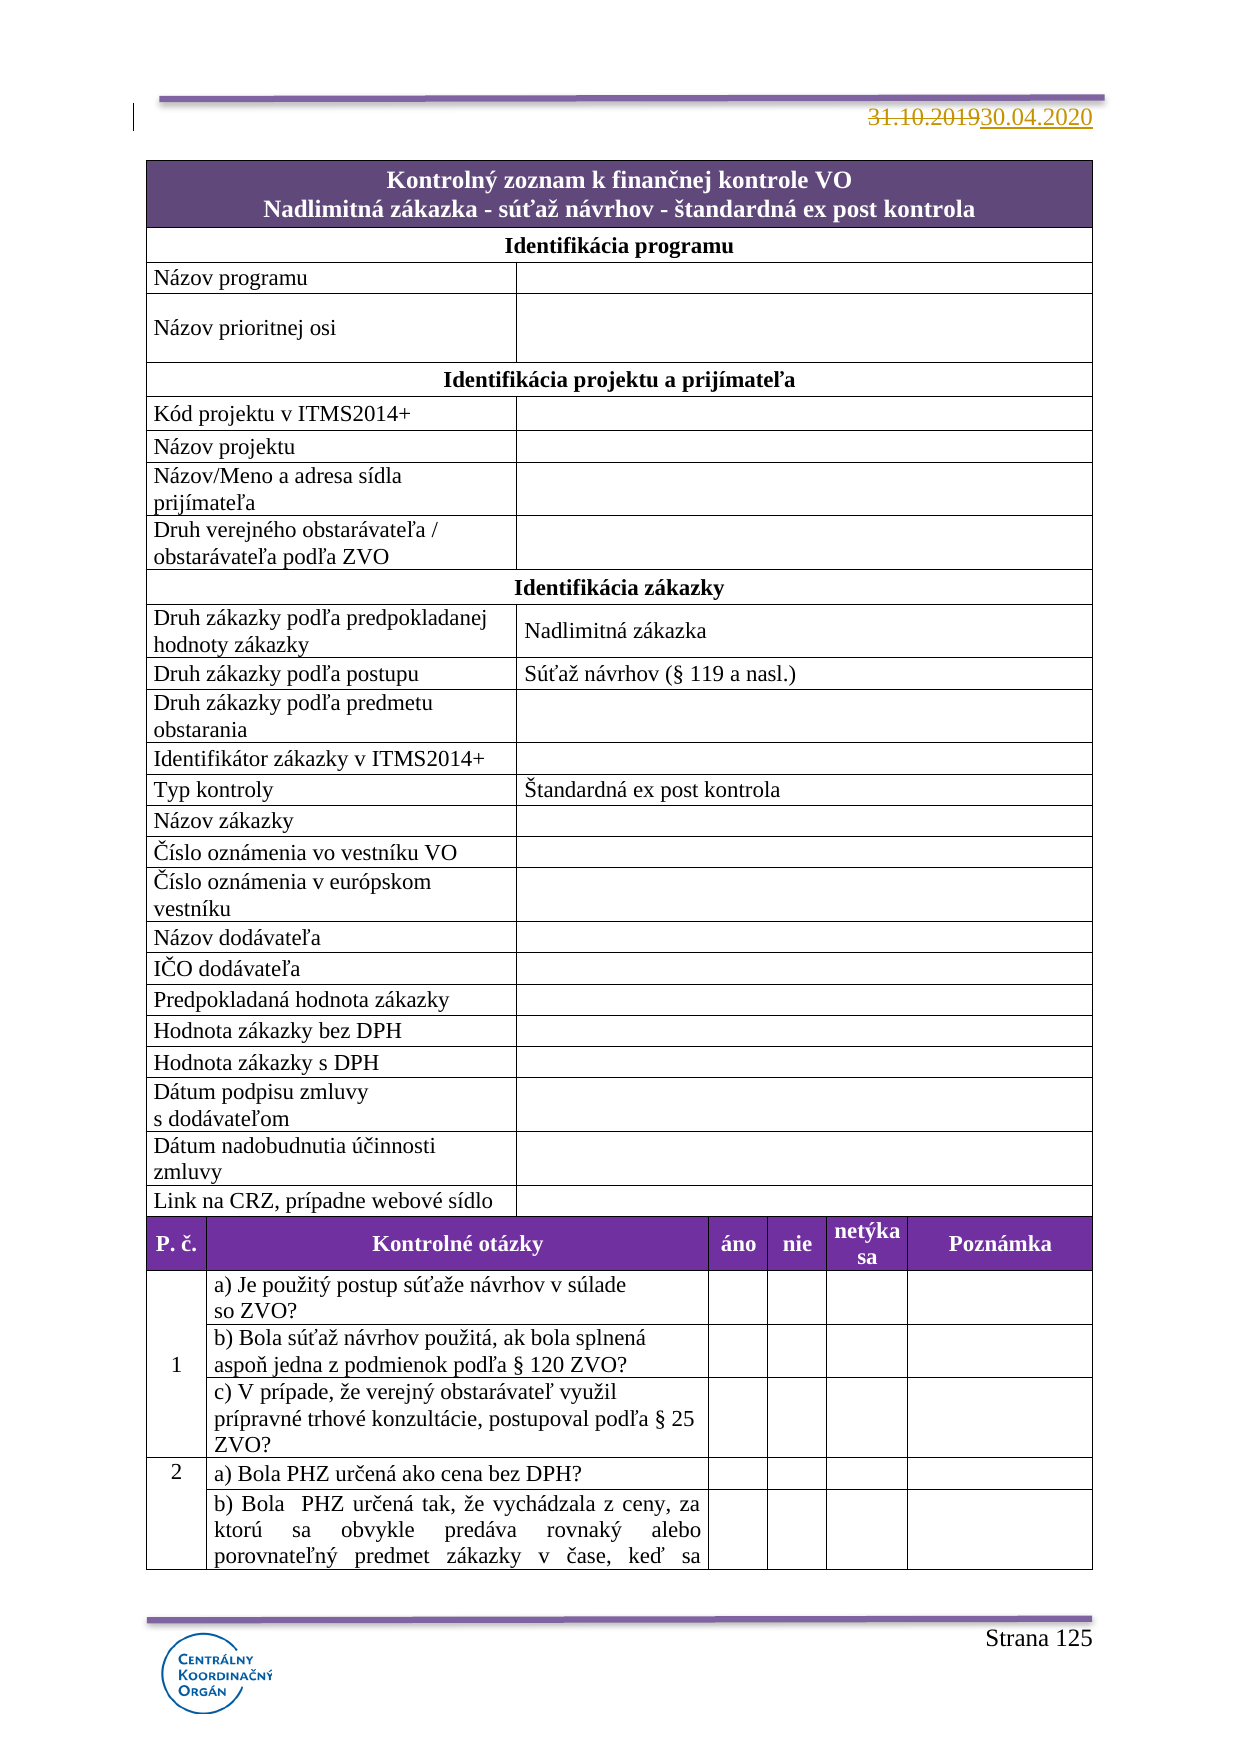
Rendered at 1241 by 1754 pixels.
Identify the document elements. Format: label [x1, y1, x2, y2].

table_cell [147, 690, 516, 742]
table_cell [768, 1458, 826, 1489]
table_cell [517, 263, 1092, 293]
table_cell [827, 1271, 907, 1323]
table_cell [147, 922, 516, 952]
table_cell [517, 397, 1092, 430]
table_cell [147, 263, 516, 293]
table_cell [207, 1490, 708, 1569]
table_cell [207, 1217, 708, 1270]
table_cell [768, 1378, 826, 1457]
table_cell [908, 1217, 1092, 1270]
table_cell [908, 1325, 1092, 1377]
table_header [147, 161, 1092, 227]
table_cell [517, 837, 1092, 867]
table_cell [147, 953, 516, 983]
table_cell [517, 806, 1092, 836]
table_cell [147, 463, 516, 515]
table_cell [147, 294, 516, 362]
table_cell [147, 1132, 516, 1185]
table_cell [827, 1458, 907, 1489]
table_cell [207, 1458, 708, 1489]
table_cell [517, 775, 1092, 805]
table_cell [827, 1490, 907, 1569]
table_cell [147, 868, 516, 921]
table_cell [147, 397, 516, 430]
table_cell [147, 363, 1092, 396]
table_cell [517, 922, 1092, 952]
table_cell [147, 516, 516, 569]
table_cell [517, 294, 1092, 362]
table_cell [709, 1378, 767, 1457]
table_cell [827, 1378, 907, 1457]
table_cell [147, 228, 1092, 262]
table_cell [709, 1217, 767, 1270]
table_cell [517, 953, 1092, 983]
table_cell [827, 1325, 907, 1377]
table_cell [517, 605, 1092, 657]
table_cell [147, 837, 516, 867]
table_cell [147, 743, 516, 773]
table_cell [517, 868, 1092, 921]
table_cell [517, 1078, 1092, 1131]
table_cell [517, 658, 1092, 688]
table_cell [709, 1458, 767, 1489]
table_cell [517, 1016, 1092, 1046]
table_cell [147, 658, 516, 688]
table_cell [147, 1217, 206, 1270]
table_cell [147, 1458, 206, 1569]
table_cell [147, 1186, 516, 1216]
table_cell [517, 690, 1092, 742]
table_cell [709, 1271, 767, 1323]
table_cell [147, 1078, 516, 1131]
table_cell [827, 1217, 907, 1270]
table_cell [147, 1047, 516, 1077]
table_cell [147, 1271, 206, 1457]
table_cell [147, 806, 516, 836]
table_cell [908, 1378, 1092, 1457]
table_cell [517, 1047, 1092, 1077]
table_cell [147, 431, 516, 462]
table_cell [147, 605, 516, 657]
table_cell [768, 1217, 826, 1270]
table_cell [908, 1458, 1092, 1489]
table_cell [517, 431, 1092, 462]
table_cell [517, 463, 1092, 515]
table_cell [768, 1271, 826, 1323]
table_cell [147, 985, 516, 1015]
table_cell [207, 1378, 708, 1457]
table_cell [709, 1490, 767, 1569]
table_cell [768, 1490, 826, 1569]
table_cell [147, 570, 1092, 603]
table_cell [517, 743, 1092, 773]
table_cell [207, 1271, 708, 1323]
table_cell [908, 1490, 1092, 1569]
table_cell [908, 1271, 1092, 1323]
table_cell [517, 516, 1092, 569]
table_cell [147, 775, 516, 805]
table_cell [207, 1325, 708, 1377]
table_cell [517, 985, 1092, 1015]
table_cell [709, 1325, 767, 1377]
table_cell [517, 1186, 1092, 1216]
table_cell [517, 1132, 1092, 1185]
picture [159, 1631, 272, 1713]
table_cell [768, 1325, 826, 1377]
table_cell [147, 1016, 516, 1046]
